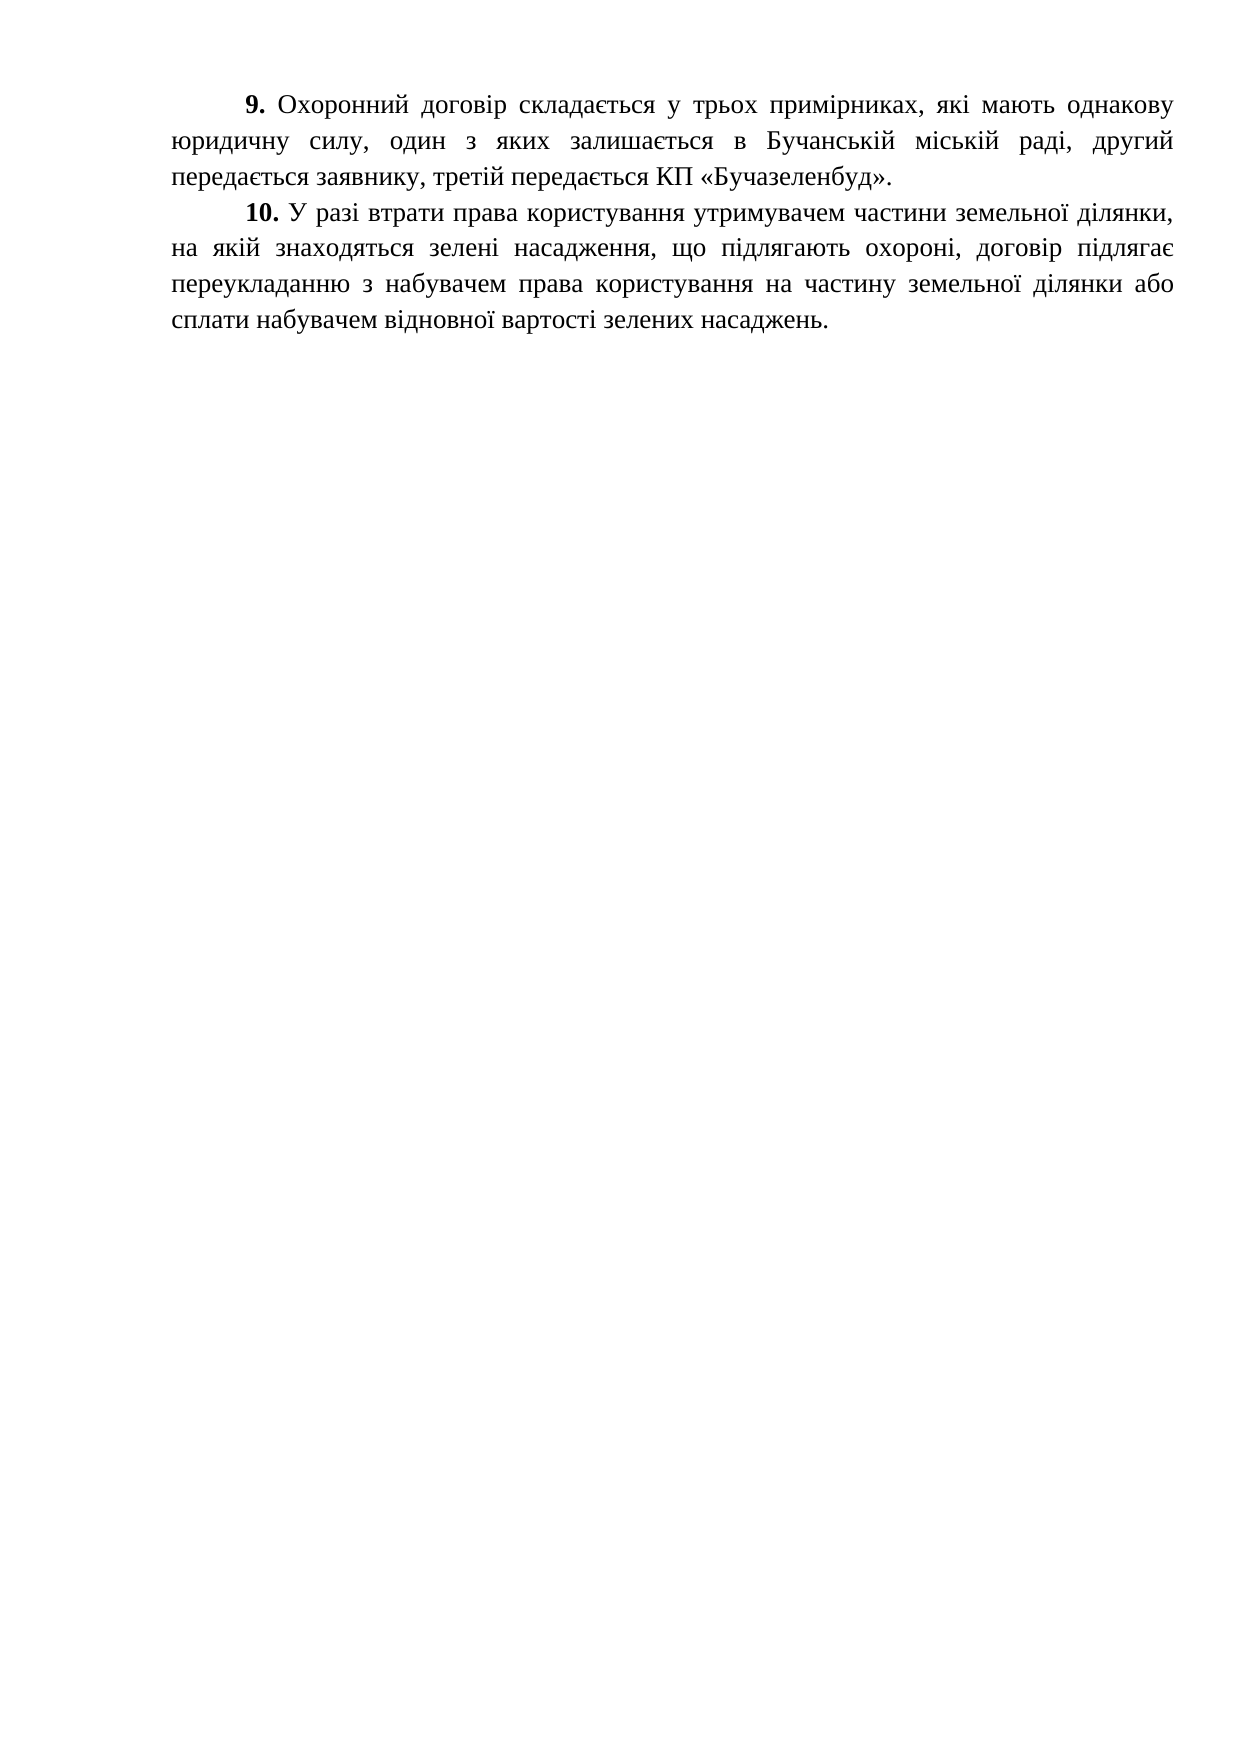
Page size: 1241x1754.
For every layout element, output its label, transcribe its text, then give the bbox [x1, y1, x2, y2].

text 9. Охоронний договір складається у трьох примірниках, які мають однакову юридичну силу, один з яких залишається в Бучанській міській раді, другий передається заявнику, третій передається КП «Бучазеленбуд». [148, 88, 1152, 191]
text 10. У разі втрати права користування утримувачем частини земельної ділянки, на якій знаходяться зелені насадження, що підлягають охороні, договір підлягає переукладанню з набувачем права користування на частину земельної ділянки або сплати набувачем відновної вартості зелених насаджень. [171, 196, 1175, 334]
